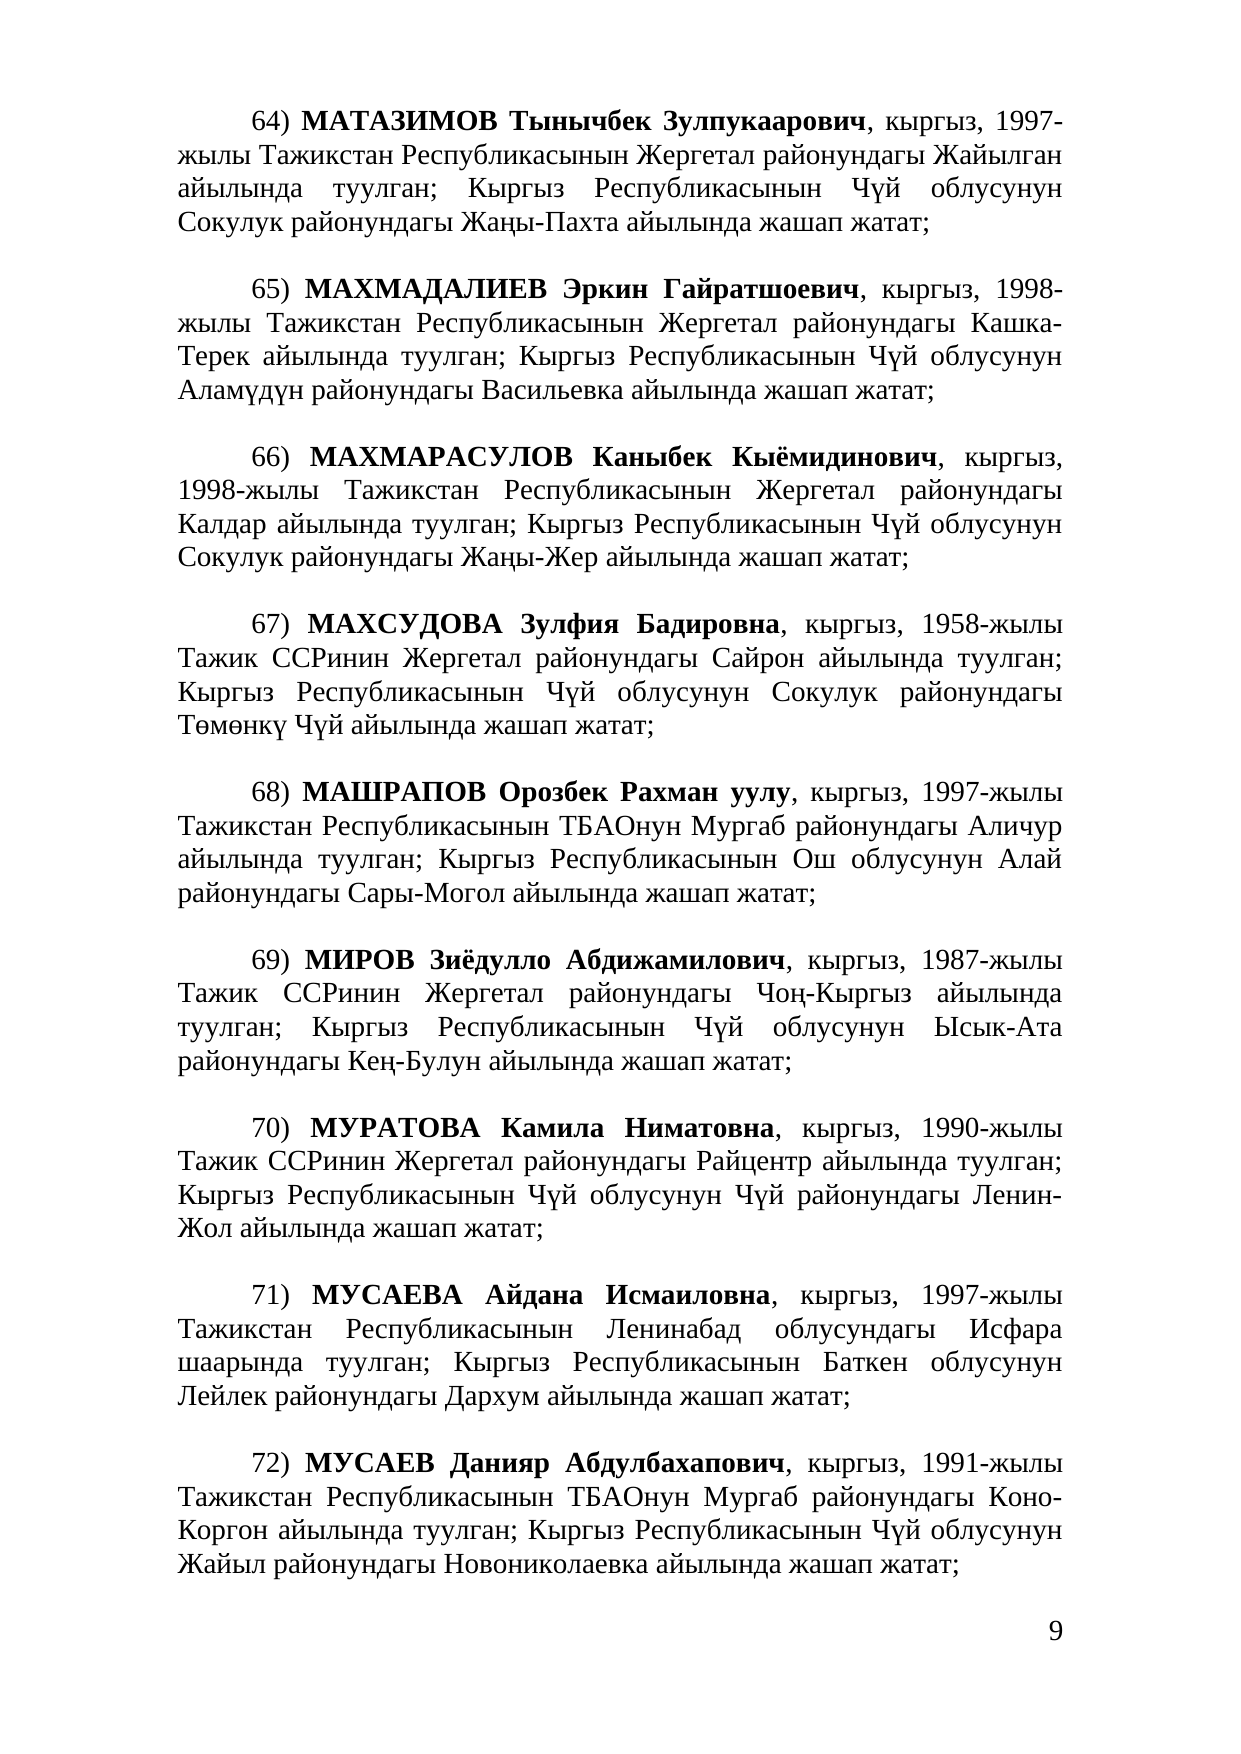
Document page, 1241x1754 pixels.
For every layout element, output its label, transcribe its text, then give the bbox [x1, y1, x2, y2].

text 70) МУРАТОВА Камила Ниматовна, кыргыз, 1990-жылы Тажик ССРинин Жергетал районундагы Райцентр айылында туулган; Кыргыз Республикасынын Чүй облусунун Чүй районундагы Ленин-Жол айылында жашап жатат; [177, 1110, 1063, 1244]
text 72) МУСАЕВ Данияр Абдулбахапович, кыргыз, 1991-жылы Тажикстан Республикасынын ТБАОнун Мургаб районундагы Коно-Коргон айылында туулган; Кыргыз Республикасынын Чүй облусунун Жайыл районундагы Новониколаевка айылында жашап жатат; [177, 1445, 1063, 1579]
text 68) МАШРАПОВ Орозбек Рахман уулу, кыргыз, 1997-жылы Тажикстан Республикасынын ТБАОнун Мургаб районундагы Аличур айылында туулган; Кыргыз Республикасынын Ош облусунун Алай районундагы Сары-Могол айылында жашап жатат; [177, 774, 1063, 908]
text 69) МИРОВ Зиёдулло Абдижамилович, кыргыз, 1987-жылы Тажик ССРинин Жергетал районундагы Чоң-Кыргыз айылында туулган; Кыргыз Республикасынын Чүй облусунун Ысык-Ата районундагы Кең-Булун айылында жашап жатат; [177, 942, 1063, 1076]
text 64) МАТАЗИМОВ Тынычбек Зулпукаарович, кыргыз, 1997-жылы Тажикстан Республикасынын Жергетал районундагы Жайылган айылында туулган; Кыргыз Республикасынын Чүй облусунун Сокулук районундагы Жаңы-Пахта айылында жашап жатат; [177, 103, 1063, 238]
text 67) МАХСУДОВА Зулфия Бадировна, кыргыз, 1958-жылы Тажик ССРинин Жергетал районундагы Сайрон айылында туулган; Кыргыз Республикасынын Чүй облусунун Сокулук районундагы Төмөнкү Чүй айылында жашап жатат; [177, 607, 1063, 741]
text 65) МАХМАДАЛИЕВ Эркин Гайратшоевич, кыргыз, 1998-жылы Тажикстан Республикасынын Жергетал районундагы Кашка-Терек айылында туулган; Кыргыз Республикасынын Чүй облусунун Аламүдүн районундагы Васильевка айылында жашап жатат; [177, 271, 1063, 405]
text 66) МАХМАРАСУЛОВ Каныбек Кыёмидинович, кыргыз, 1998-жылы Тажикстан Республикасынын Жергетал районундагы Калдар айылында туулган; Кыргыз Республикасынын Чүй облусунун Сокулук районундагы Жаңы-Жер айылында жашап жатат; [177, 439, 1063, 573]
text 71) МУСАЕВА Айдана Исмаиловна, кыргыз, 1997-жылы Тажикстан Республикасынын Ленинабад облусундагы Исфара шаарында туулган; Кыргыз Республикасынын Баткен облусунун Лейлек районундагы Дархум айылында жашап жатат; [177, 1277, 1063, 1412]
